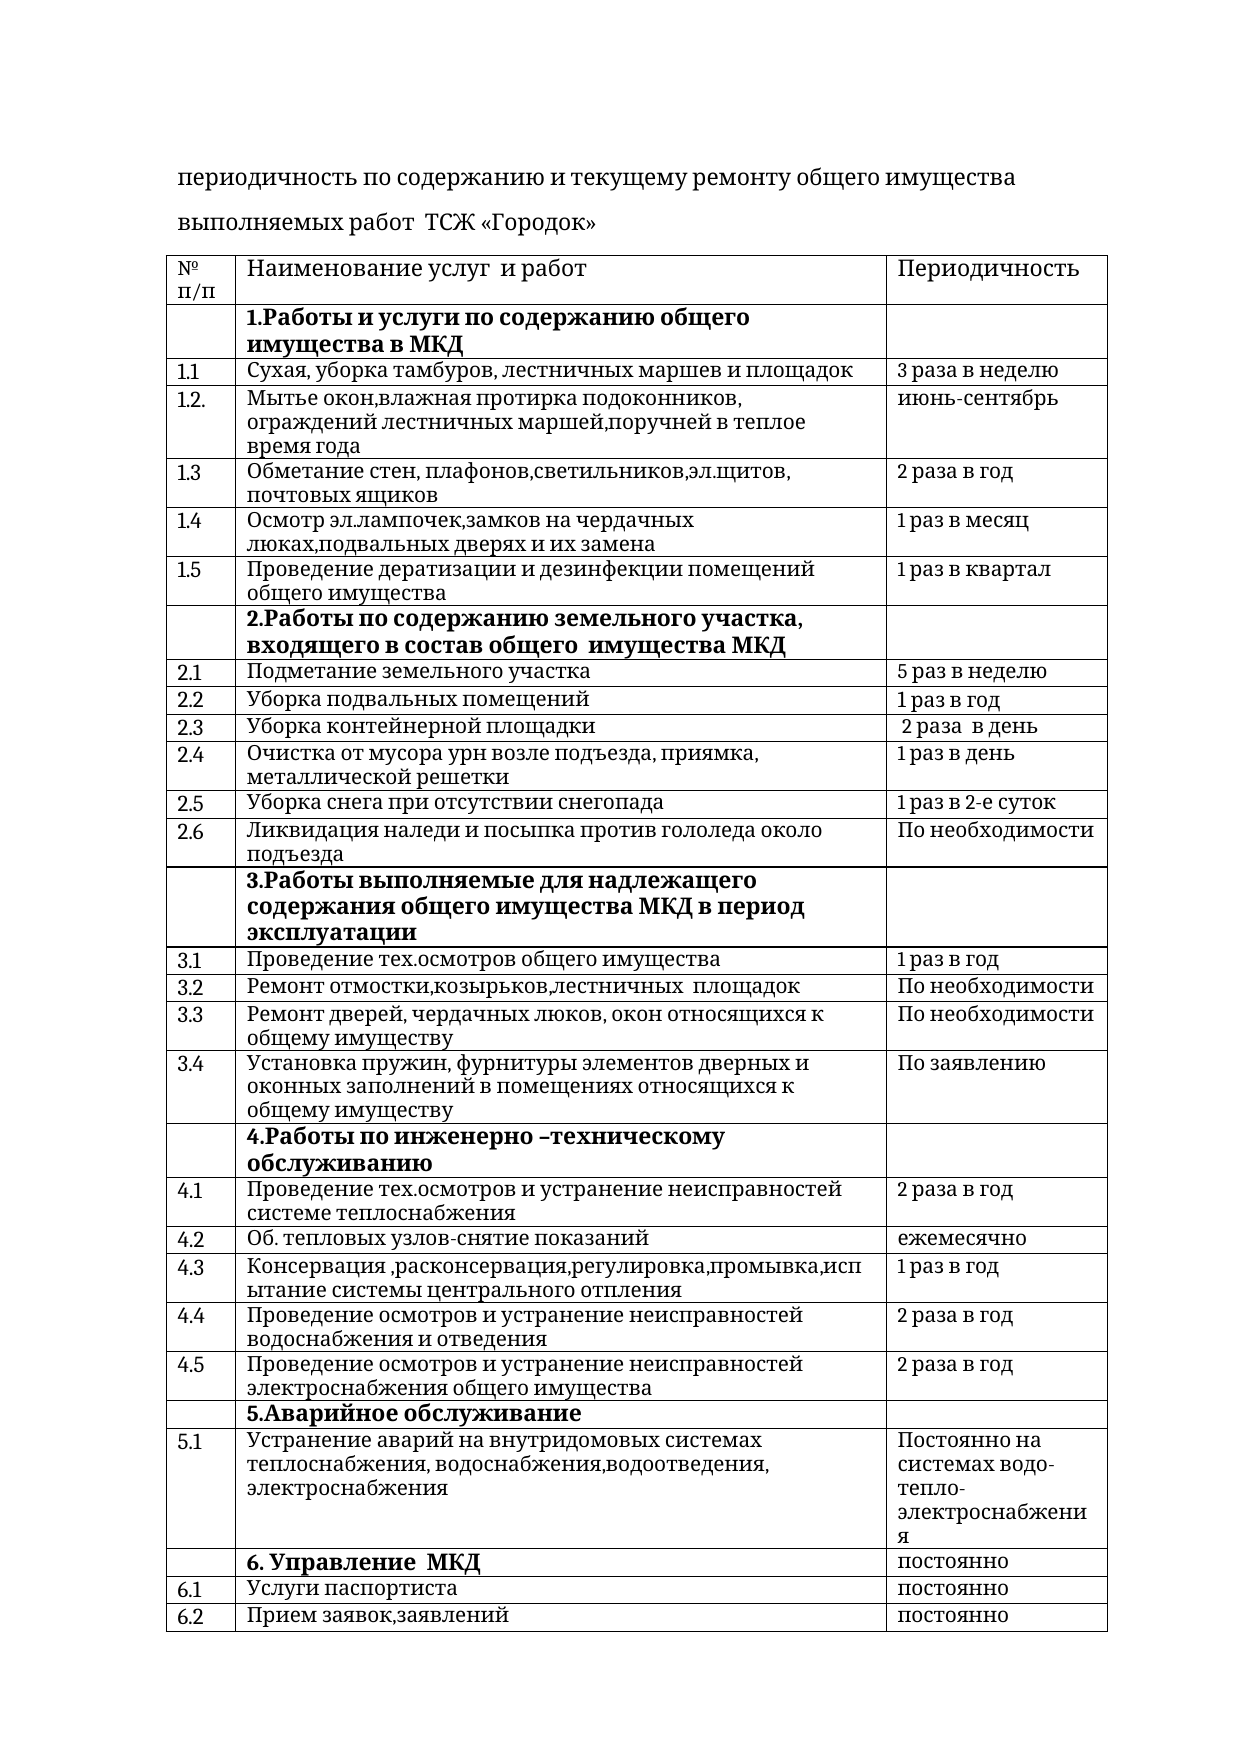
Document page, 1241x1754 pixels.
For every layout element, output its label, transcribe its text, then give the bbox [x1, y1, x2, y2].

table_cell По заявлению [887, 1051, 1107, 1123]
table_cell 1 раз в год [887, 948, 1107, 974]
table_cell 1.Работы и услуги по содержанию общего имущества в МКД [236, 305, 886, 358]
table_cell 2.Работы по содержанию земельного участка, входящего в состав общего имущества МКД [236, 606, 886, 659]
table_cell 1 раз в квартал [887, 557, 1107, 605]
table_header Периодичность [887, 256, 1107, 304]
table_cell Прием заявок,заявлений [236, 1604, 886, 1631]
table_cell Устранение аварий на внутридомовых системах теплоснабжения, водоснабжения,водоотведения, электроснабжения [236, 1429, 886, 1548]
table_cell 4.3 [167, 1254, 235, 1302]
table_cell [887, 1124, 1107, 1177]
table_cell 4.4 [167, 1303, 235, 1351]
table_cell 1 раз в 2-е суток [887, 791, 1107, 817]
table_cell постоянно [887, 1577, 1107, 1603]
table_cell 1.4 [167, 508, 235, 556]
table_cell Постоянно на системах водо-тепло-электроснабжения [887, 1429, 1107, 1548]
table_cell Установка пружин, фурнитуры элементов дверных и оконных заполнений в помещениях относящихся к общему имуществу [236, 1051, 886, 1123]
table_cell Осмотр эл.лампочек,замков на чердачных люках,подвальных дверях и их замена [236, 508, 886, 556]
table_cell 3.3 [167, 1002, 235, 1050]
table_cell Ремонт отмостки,козырьков,лестничных площадок [236, 975, 886, 1001]
table_cell [167, 868, 235, 946]
table_cell 5.1 [167, 1429, 235, 1548]
table_cell Уборка снега при отсутствии снегопада [236, 791, 886, 817]
table_cell Уборка контейнерной площадки [236, 715, 886, 741]
table_cell 2 раза в год [887, 1352, 1107, 1400]
table_cell Подметание земельного участка [236, 660, 886, 686]
table_cell июнь-сентябрь [887, 386, 1107, 458]
table_cell 1.5 [167, 557, 235, 605]
table_cell 1 раз в год [887, 1254, 1107, 1302]
table_cell 4.1 [167, 1178, 235, 1226]
table_cell 5.Аварийное обслуживание [236, 1401, 886, 1427]
table_cell [167, 1549, 235, 1576]
table_header № п/п [167, 256, 235, 304]
table_cell Сухая, уборка тамбуров, лестничных маршев и площадок [236, 359, 886, 385]
table_cell 2 раза в год [887, 459, 1107, 507]
table_cell 2 раза в год [887, 1303, 1107, 1351]
table_cell ежемесячно [887, 1227, 1107, 1253]
table_cell [887, 1401, 1107, 1427]
table_cell 5 раз в неделю [887, 660, 1107, 686]
table_cell 1 раз в месяц [887, 508, 1107, 556]
table_cell 2.3 [167, 715, 235, 741]
table_cell Ремонт дверей, чердачных люков, окон относящихся к общему имуществу [236, 1002, 886, 1050]
table_cell 4.2 [167, 1227, 235, 1253]
table_cell Уборка подвальных помещений [236, 687, 886, 714]
table_cell 6. Управление МКД [236, 1549, 886, 1576]
table_cell 2 раза в день [887, 715, 1107, 741]
table_cell 3.Работы выполняемые для надлежащего содержания общего имущества МКД в период эксплуатации [236, 868, 886, 946]
table_cell Мытье окон,влажная протирка подоконников, ограждений лестничных маршей,поручней в теплое время года [236, 386, 886, 458]
table_cell Очистка от мусора урн возле подъезда, приямка, металлической решетки [236, 742, 886, 790]
table_cell [887, 606, 1107, 659]
text периодичность по содержанию и текущему ремонту общего имущества [177, 165, 1152, 191]
table_cell [887, 868, 1107, 946]
table_cell Обметание стен, плафонов,светильников,эл.щитов, почтовых ящиков [236, 459, 886, 507]
table_cell 6.1 [167, 1577, 235, 1603]
table_cell [167, 1124, 235, 1177]
table_cell 3.4 [167, 1051, 235, 1123]
table_header Наименование услуг и работ [236, 256, 886, 304]
table_cell Проведение тех.осмотров и устранение неисправностей системе теплоснабжения [236, 1178, 886, 1226]
table_cell Ликвидация наледи и посыпка против гололеда около подъезда [236, 819, 886, 866]
table_cell постоянно [887, 1604, 1107, 1631]
table_cell 1 раз в год [887, 687, 1107, 714]
table_cell 2.5 [167, 791, 235, 817]
table_cell Проведение дератизации и дезинфекции помещений общего имущества [236, 557, 886, 605]
text выполняемых работ ТСЖ «Городок» [177, 210, 1152, 236]
table_cell постоянно [887, 1549, 1107, 1576]
table_cell Проведение тех.осмотров общего имущества [236, 948, 886, 974]
table_cell Об. тепловых узлов-снятие показаний [236, 1227, 886, 1253]
table_cell 3 раза в неделю [887, 359, 1107, 385]
table_cell Консервация ,расконсервация,регулировка,промывка,испытание системы центрального отпления [236, 1254, 886, 1302]
table_cell Проведение осмотров и устранение неисправностей водоснабжения и отведения [236, 1303, 886, 1351]
table_cell [167, 1401, 235, 1427]
table_cell Услуги паспортиста [236, 1577, 886, 1603]
table_cell 2.6 [167, 819, 235, 866]
table_cell 4.Работы по инженерно –техническому обслуживанию [236, 1124, 886, 1177]
table_cell [167, 606, 235, 659]
table_cell 1.2. [167, 386, 235, 458]
table_cell 4.5 [167, 1352, 235, 1400]
table_cell 2 раза в год [887, 1178, 1107, 1226]
table_cell Проведение осмотров и устранение неисправностей электроснабжения общего имущества [236, 1352, 886, 1400]
table_cell 2.4 [167, 742, 235, 790]
table_cell По необходимости [887, 819, 1107, 866]
table_cell 6.2 [167, 1604, 235, 1631]
table_cell 3.1 [167, 948, 235, 974]
table_cell 3.2 [167, 975, 235, 1001]
table_cell По необходимости [887, 1002, 1107, 1050]
table_cell По необходимости [887, 975, 1107, 1001]
table_cell [167, 305, 235, 358]
table_cell [887, 305, 1107, 358]
table_cell 2.2 [167, 687, 235, 714]
table_cell 1.1 [167, 359, 235, 385]
table_cell 2.1 [167, 660, 235, 686]
table_cell 1.3 [167, 459, 235, 507]
table_cell 1 раз в день [887, 742, 1107, 790]
